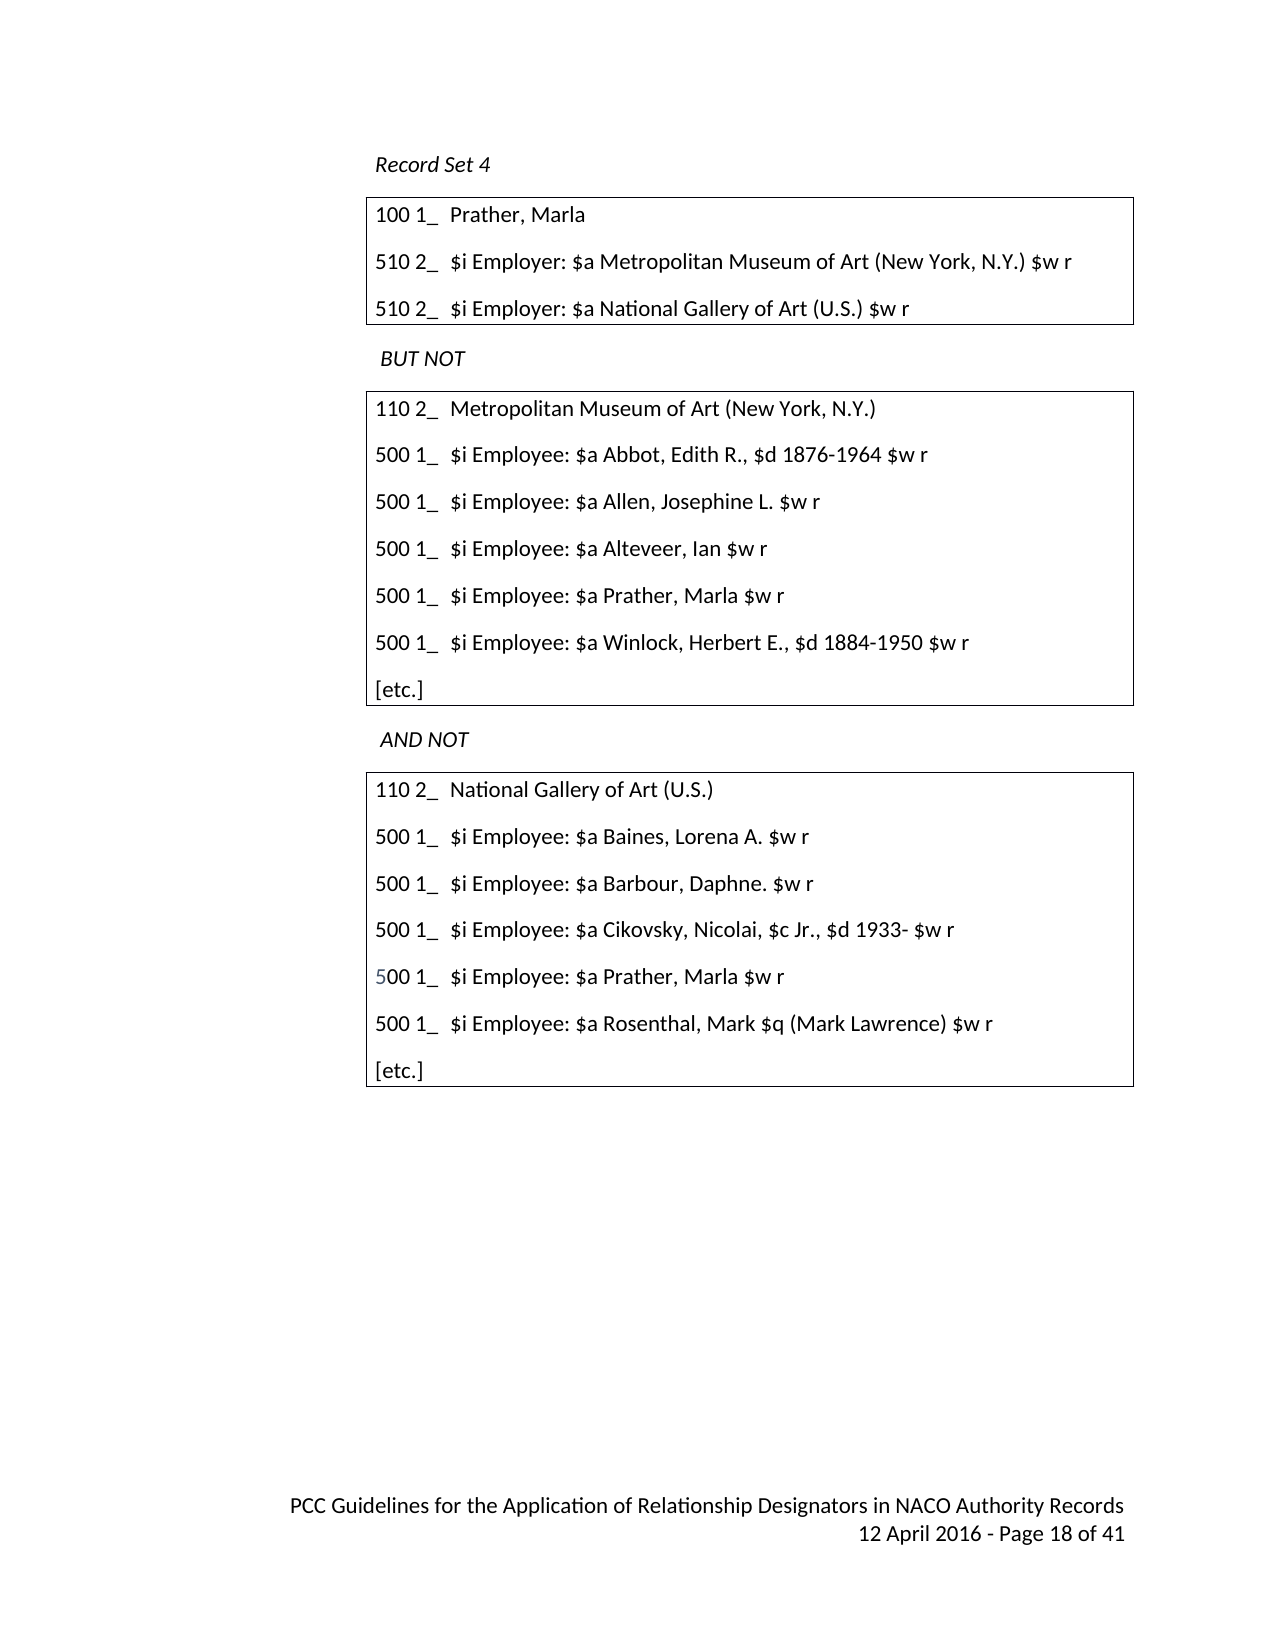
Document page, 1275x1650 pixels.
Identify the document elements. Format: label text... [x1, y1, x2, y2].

text 500 1_ $i Employee: $a Allen, Josephine L. $w r [367, 484, 1133, 516]
text 500 1_ $i Employee: $a Prather, Marla $w r [367, 959, 1133, 991]
text [etc.] [367, 1053, 1133, 1086]
text 510 2_ $i Employer: $a Metropolitan Museum of Art (New York, N.Y.) $w r [367, 244, 1133, 275]
text 500 1_ $i Employee: $a Cikovsky, Nicolai, $c Jr., $d 1933- $w r [367, 912, 1133, 944]
text 500 1_ $i Employee: $a Barbour, Daphne. $w r [367, 866, 1133, 897]
text 500 1_ $i Employee: $a Abbot, Edith R., $d 1876-1964 $w r [367, 437, 1133, 469]
text 500 1_ $i Employee: $a Alteveer, Ian $w r [367, 531, 1133, 562]
text 100 1_ Prather, Marla [367, 198, 1133, 228]
text 500 1_ $i Employee: $a Rosenthal, Mark $q (Mark Lawrence) $w r [367, 1006, 1133, 1037]
text [etc.] [367, 672, 1133, 705]
text 500 1_ $i Employee: $a Baines, Lorena A. $w r [367, 819, 1133, 850]
text 110 2_ National Gallery of Art (U.S.) [367, 773, 1133, 803]
text 500 1_ $i Employee: $a Prather, Marla $w r [367, 578, 1133, 609]
text 510 2_ $i Employer: $a National Gallery of Art (U.S.) $w r [367, 291, 1133, 324]
text BUT NOT [375, 344, 1125, 372]
text AND NOT [375, 725, 1125, 753]
text 500 1_ $i Employee: $a Winlock, Herbert E., $d 1884-1950 $w r [367, 625, 1133, 656]
text Record Set 4 [375, 150, 1125, 178]
text 110 2_ Metropolitan Museum of Art (New York, N.Y.) [367, 392, 1133, 422]
